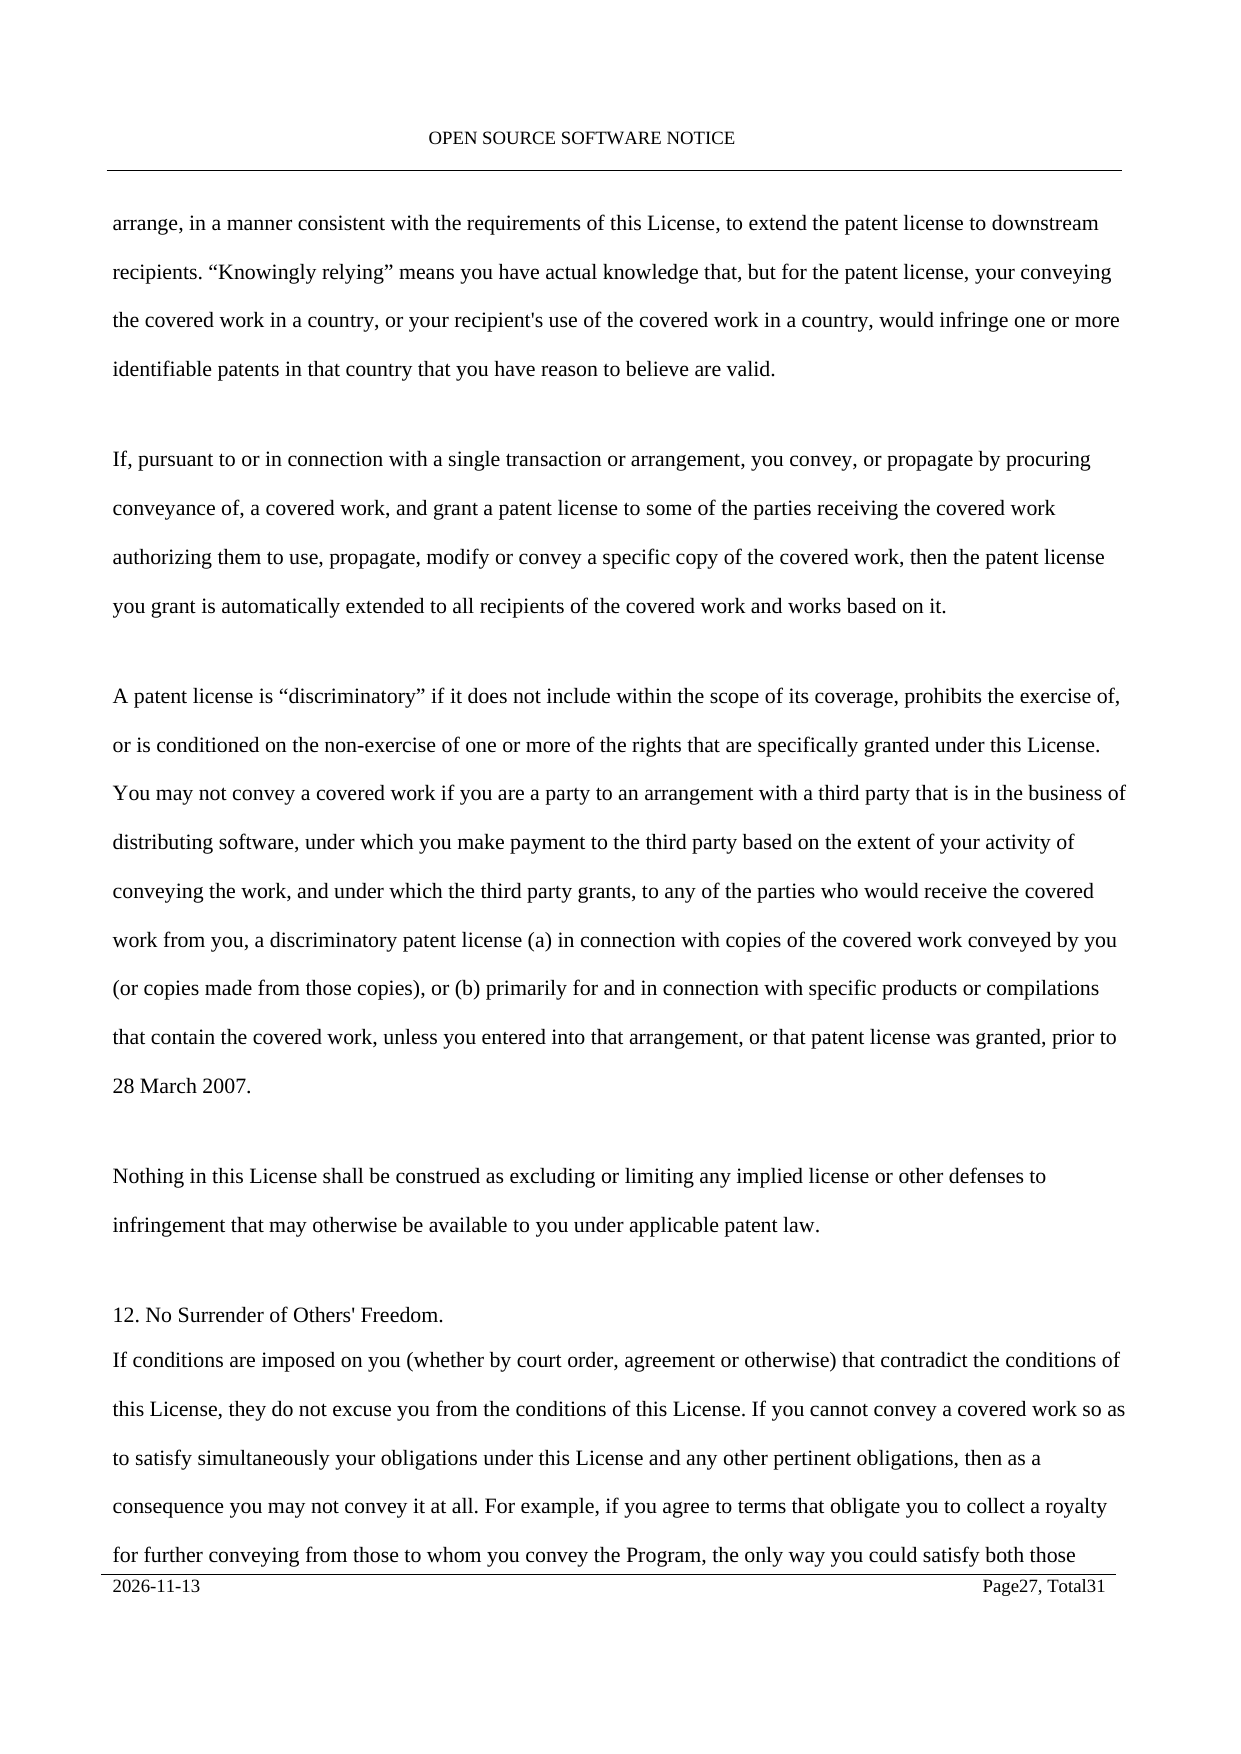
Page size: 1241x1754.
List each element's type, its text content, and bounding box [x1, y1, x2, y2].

text Nothing in this License shall be construed as excluding or limiting any implied license or other defenses to infringement that may otherwise be available to you under applicable patent law. [112, 1159, 1128, 1241]
text 12. No Surrender of Others' Freedom. [112, 1298, 1128, 1331]
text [112, 206, 1128, 385]
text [112, 1343, 1128, 1571]
text A patent license is “discriminatory” if it does not include within the scope of its coverage, prohibits the exercise of, or is conditioned on the non-exercise of one or more of the rights that are specifically granted under this License. You may not convey a covered work if you are a party to an arrangement with a third party that is in the business of distributing software, under which you make payment to the third party based on the extent of your activity of conveying the work, and under which the third party grants, to any of the parties who would receive the covered work from you, a discriminatory patent license (a) in connection with copies of the covered work conveyed by you (or copies made from those copies), or (b) primarily for and in connection with specific products or compilations that contain the covered work, unless you entered into that arrangement, or that patent license was granted, prior to 28 March 2007. [112, 679, 1128, 1102]
text If, pursuant to or in connection with a single transaction or arrangement, you convey, or propagate by procuring conveyance of, a covered work, and grant a patent license to some of the parties receiving the covered work authorizing them to use, propagate, modify or convey a specific copy of the covered work, then the patent license you grant is automatically extended to all recipients of the covered work and works based on it. [112, 443, 1128, 622]
